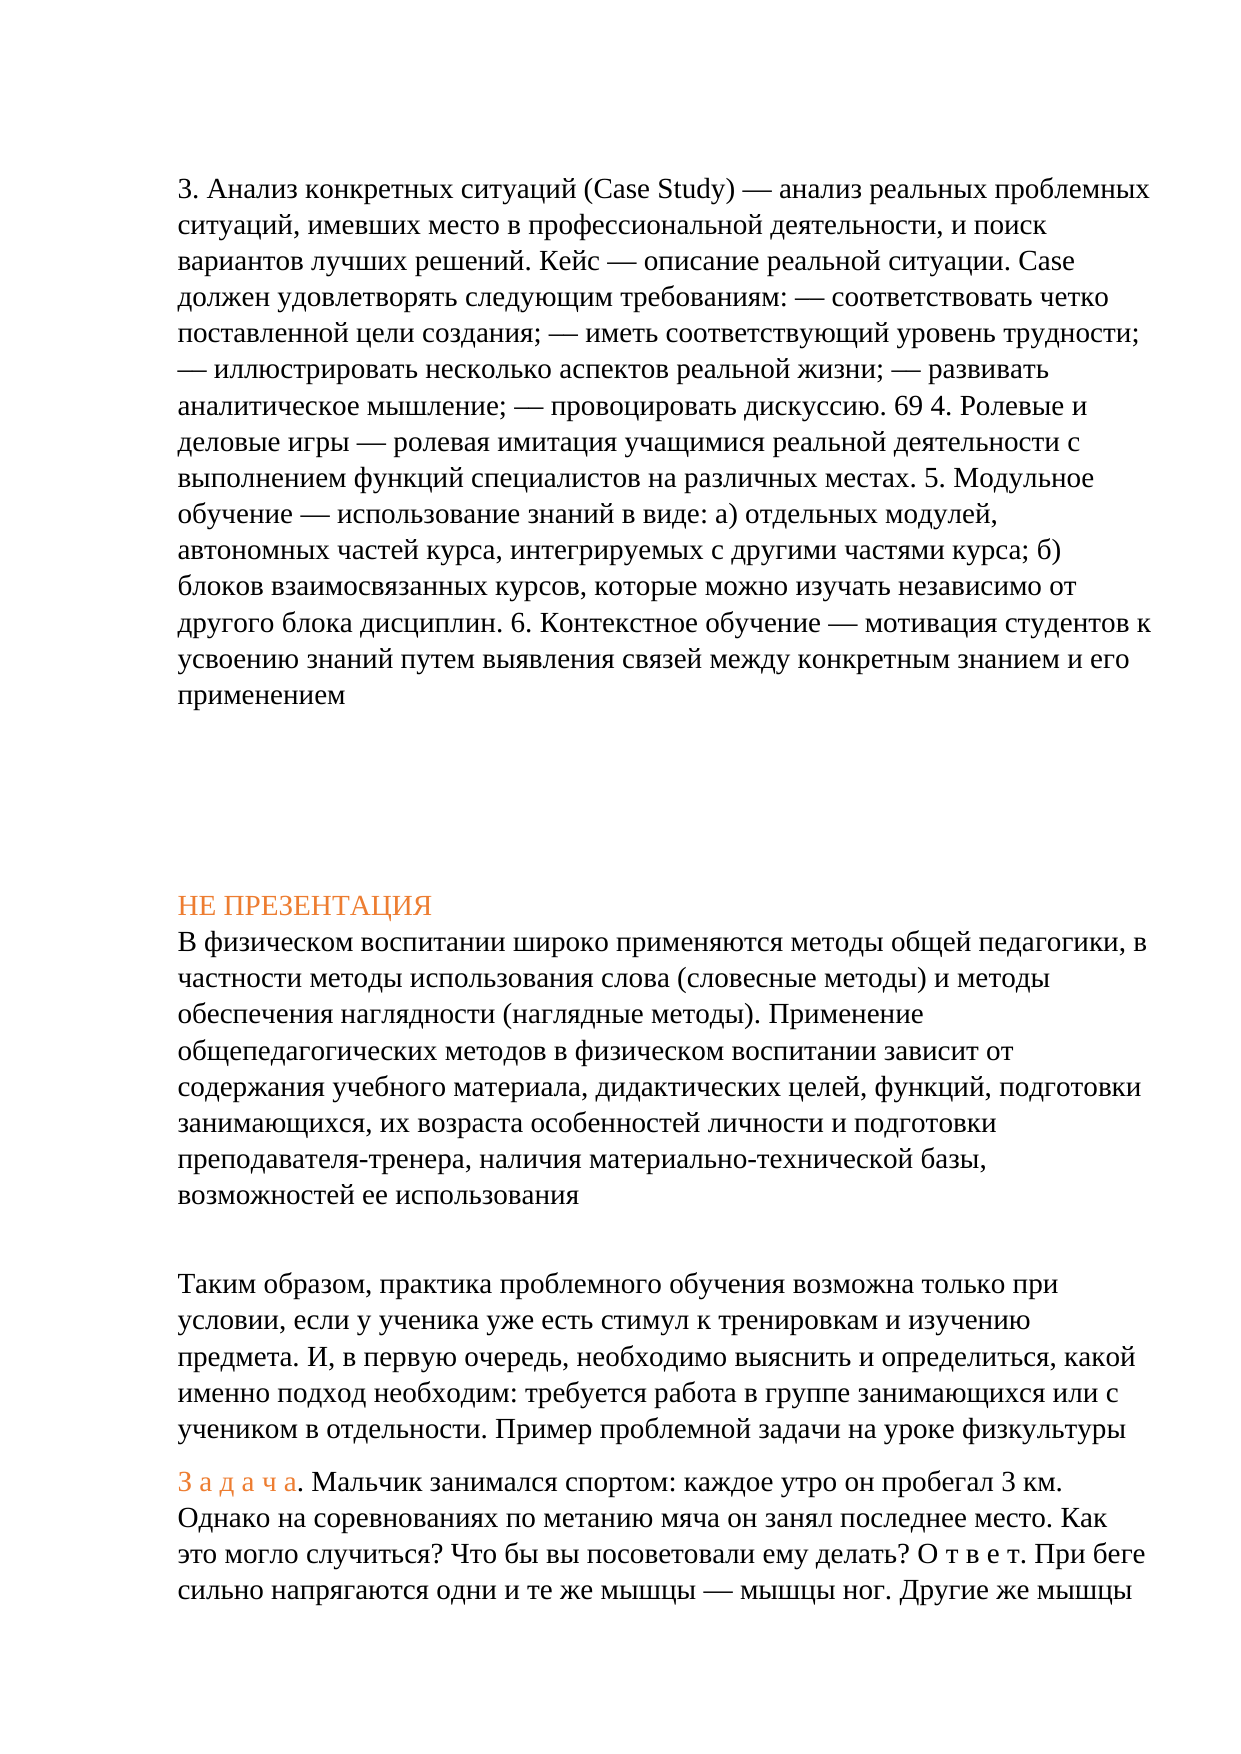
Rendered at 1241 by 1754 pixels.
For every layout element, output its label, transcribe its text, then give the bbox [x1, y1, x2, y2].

text НЕ ПРЕЗЕНТАЦИЯ В физическом воспитании широко применяются методы общей педагогики, в частности методы использования слова (словесные методы) и методы обеспечения наглядности (наглядные методы). Применение общепедагогических методов в физическом воспитании зависит от содержания учебного материала, дидактических целей, функций, подготовки занимающихся, их возраста особенностей личности и подготовки преподавателя-тренера, наличия материально-технической базы, возможностей ее использования [177, 888, 1152, 1211]
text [177, 1464, 1152, 1606]
text Таким образом, практика проблемного обучения возможна только при условии, если у ученика уже есть стимул к тренировкам и изучению предмета. И, в первую очередь, необходимо выяснить и определиться, какой именно подход необходим: требуется работа в группе занимающихся или с учеником в отдельности. Пример проблемной задачи на уроке физкультуры [177, 1230, 1152, 1444]
text 3. Анализ конкретных ситуаций (Case Study) — анализ реальных проблемных ситуаций, имевших место в профессиональной деятельности, и поиск вариантов лучших решений. Кейс — описание реальной ситуации. Case должен удовлетворять следующим требованиям: –– соответствовать четко поставленной цели создания; –– иметь соответствующий уровень трудности; –– иллюстрировать несколько аспектов реальной жизни; –– развивать аналитическое мышление; –– провоцировать дискуссию. 69 4. Ролевые и деловые игры — ролевая имитация учащимися реальной деятельности с выполнением функций специалистов на различных местах. 5. Модульное обучение — использование знаний в виде: а) отдельных модулей, автономных частей курса, интегрируемых с другими частями курса; б) блоков взаимосвязанных курсов, которые можно изучать независимо от другого блока дисциплин. 6. Контекстное обучение — мотивация студентов к усвоению знаний путем выявления связей между конкретным знанием и его применением [177, 171, 1152, 711]
